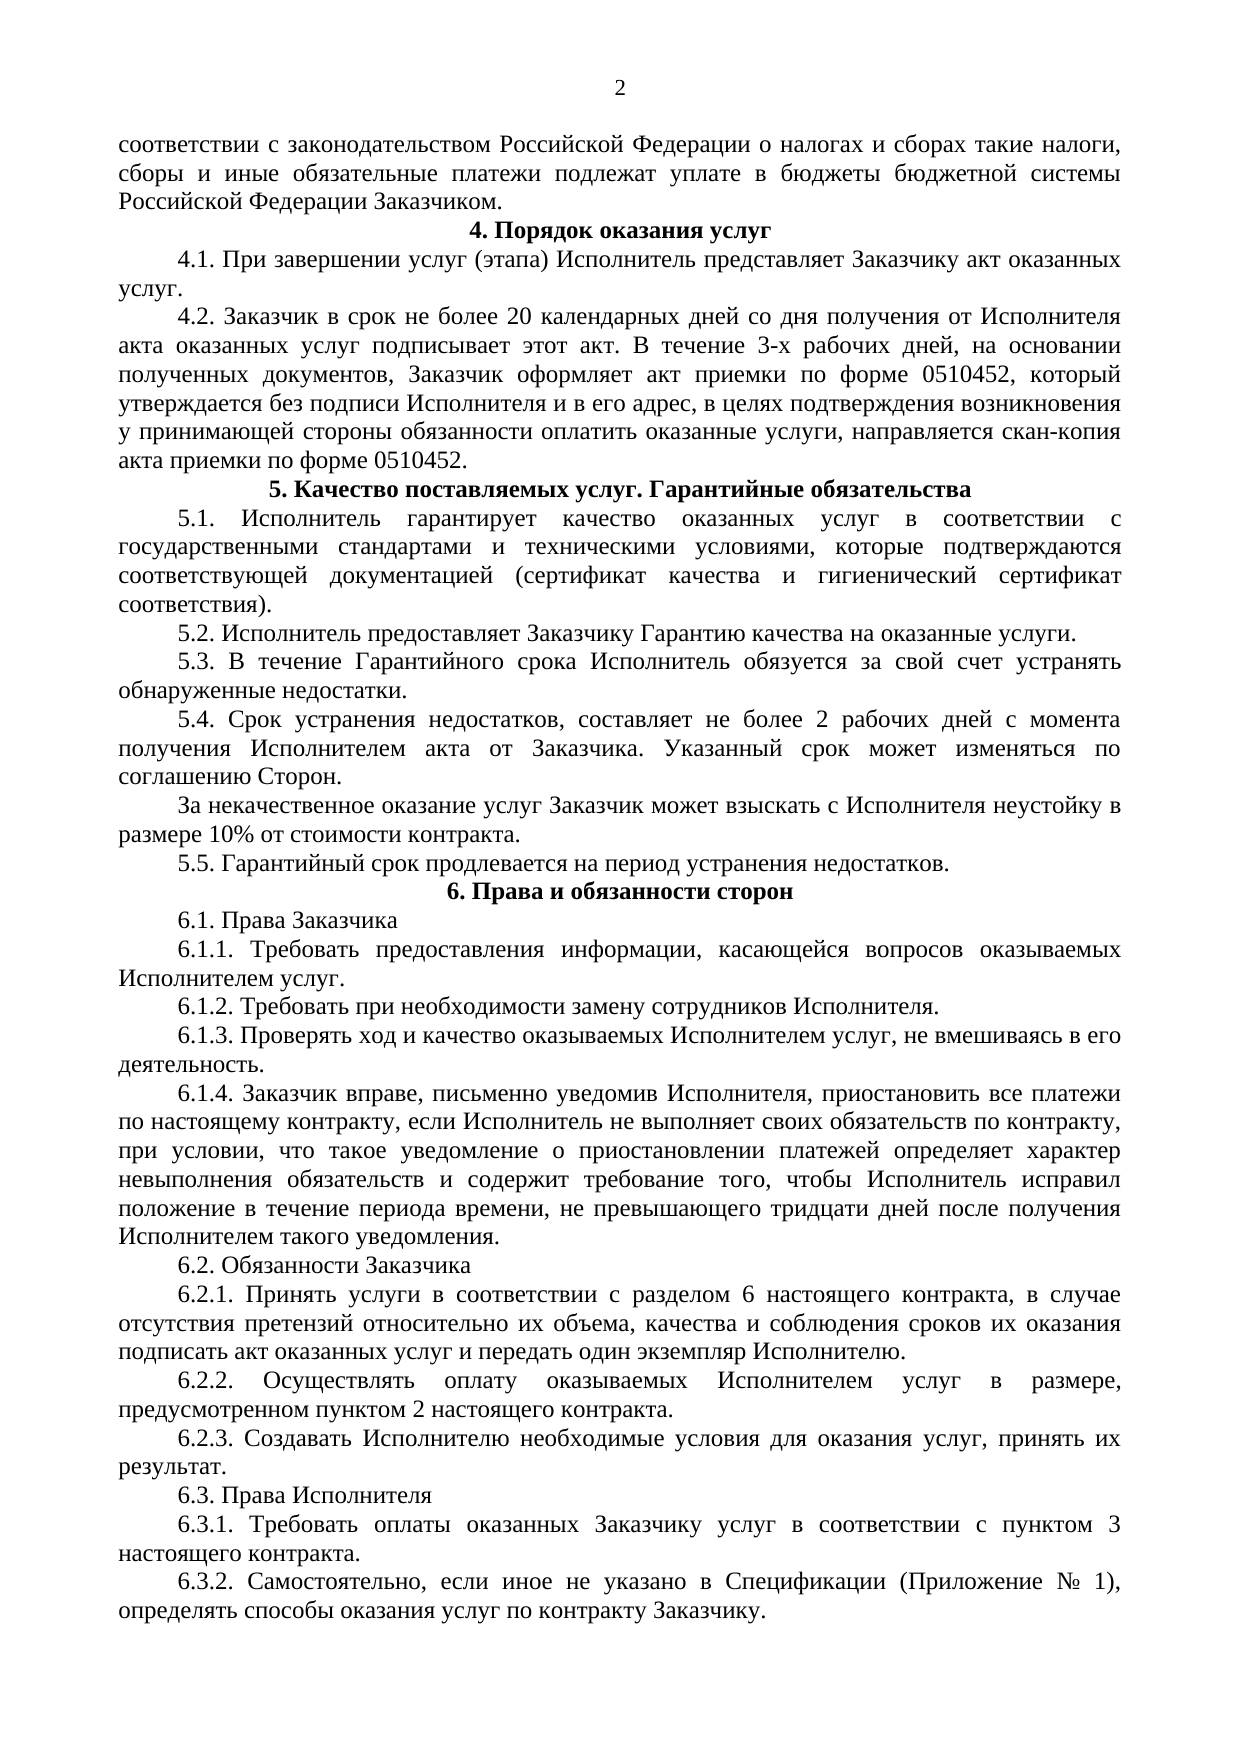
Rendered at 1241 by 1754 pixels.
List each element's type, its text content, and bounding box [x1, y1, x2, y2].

text 6.2.1. Принять услуги в соответствии с разделом 6 настоящего контракта, в случае отсутствия претензий относительно их объема, качества и соблюдения сроков их оказания подписать акт оказанных услуг и передать один экземпляр Исполнителю. [118, 1279, 1122, 1365]
text 6. Права и обязанности сторон [118, 876, 1122, 905]
text 6.3.1. Требовать оплаты оказанных Заказчику услуг в соответствии с пунктом 3 настоящего контракта. [118, 1509, 1122, 1566]
text 4. Порядок оказания услуг [118, 215, 1122, 244]
text 6.2.3. Создавать Исполнителю необходимые условия для оказания услуг, принять их результат. [118, 1423, 1122, 1480]
text 6.1.1. Требовать предоставления информации, касающейся вопросов оказываемых Исполнителем услуг. [118, 934, 1122, 991]
text 5.1. Исполнитель гарантирует качество оказанных услуг в соответствии с государственными стандартами и техническими условиями, которые подтверждаются соответствующей документацией (сертификат качества и гигиенический сертификат соответствия). [118, 503, 1122, 618]
text 6.1.2. Требовать при необходимости замену сотрудников Исполнителя. [118, 991, 1122, 1020]
text 5.5. Гарантийный срок продлевается на период устранения недостатков. [118, 848, 1122, 876]
text 5.2. Исполнитель предоставляет Заказчику Гарантию качества на оказанные услуги. [118, 618, 1122, 646]
text 6.1.3. Проверять ход и качество оказываемых Исполнителем услуг, не вмешиваясь в его деятельность. [118, 1020, 1122, 1078]
text 4.2. Заказчик в срок не более 20 календарных дней со дня получения от Исполнителя акта оказанных услуг подписывает этот акт. В течение 3-х рабочих дней, на основании полученных документов, Заказчик оформляет акт приемки по форме 0510452, который утверждается без подписи Исполнителя и в его адрес, в целях подтверждения возникновения у принимающей стороны обязанности оплатить оказанные услуги, направляется скан-копия акта приемки по форме 0510452. [118, 301, 1122, 474]
text 5.3. В течение Гарантийного срока Исполнитель обязуется за свой счет устранять обнаруженные недостатки. [118, 646, 1122, 704]
text 5. Качество поставляемых услуг. Гарантийные обязательства [118, 474, 1122, 503]
text 4.1. При завершении услуг (этапа) Исполнитель представляет Заказчику акт оказанных услуг. [118, 244, 1122, 301]
text 6.2. Обязанности Заказчика [118, 1250, 1122, 1279]
text 6.2.2. Осуществлять оплату оказываемых Исполнителем услуг в размере, предусмотренном пунктом 2 настоящего контракта. [118, 1365, 1122, 1423]
text 6.3. Права Исполнителя [118, 1480, 1122, 1509]
text 6.3.2. Самостоятельно, если иное не указано в Спецификации (Приложение № 1), определять способы оказания услуг по контракту Заказчику. [118, 1566, 1122, 1624]
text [118, 129, 1122, 215]
text За некачественное оказание услуг Заказчик может взыскать с Исполнителя неустойку в размере 10% от стоимости контракта. [118, 790, 1122, 848]
text 6.1.4. Заказчик вправе, письменно уведомив Исполнителя, приостановить все платежи по настоящему контракту, если Исполнитель не выполняет своих обязательств по контракту, при условии, что такое уведомление о приостановлении платежей определяет характер невыполнения обязательств и содержит требование того, чтобы Исполнитель исправил положение в течение периода времени, не превышающего тридцати дней после получения Исполнителем такого уведомления. [118, 1078, 1122, 1250]
text 6.1. Права Заказчика [118, 905, 1122, 934]
text 5.4. Срок устранения недостатков, составляет не более 2 рабочих дней с момента получения Исполнителем акта от Заказчика. Указанный срок может изменяться по соглашению Сторон. [118, 704, 1122, 790]
